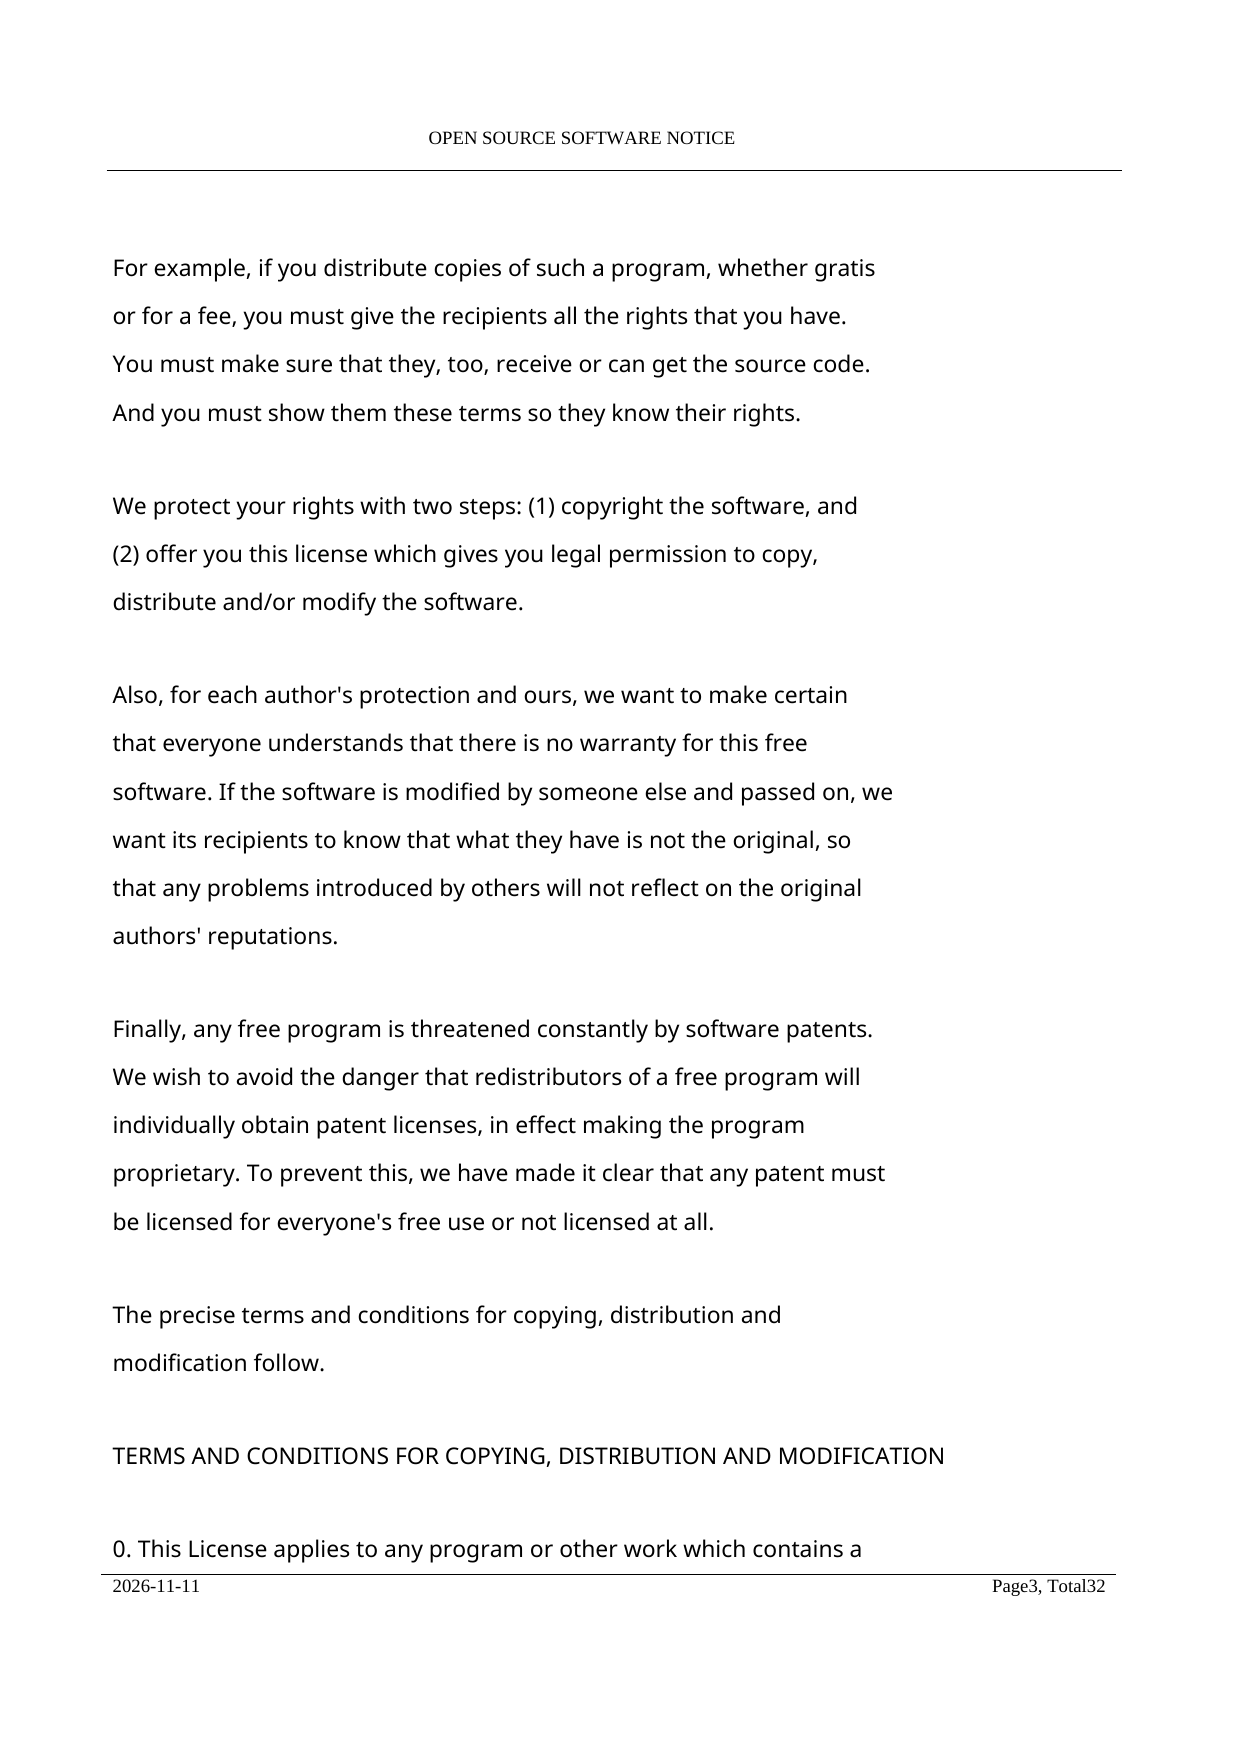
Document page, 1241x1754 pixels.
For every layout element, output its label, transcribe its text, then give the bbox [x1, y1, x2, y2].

text We wish to avoid the danger that redistributors of a free program will [112, 1061, 1128, 1093]
text You must make sure that they, too, receive or can get the source code. [112, 348, 1128, 380]
text that everyone understands that there is no warranty for this free [112, 727, 1128, 759]
text software. If the software is modified by someone else and passed on, we [112, 775, 1128, 807]
text (2) offer you this license which gives you legal permission to copy, [112, 537, 1128, 570]
text individually obtain patent licenses, in effect making the program [112, 1109, 1128, 1141]
text The precise terms and conditions for copying, distribution and [112, 1298, 1128, 1331]
text TERMS AND CONDITIONS FOR COPYING, DISTRIBUTION AND MODIFICATION [112, 1439, 1128, 1472]
text 0. This License applies to any program or other work which contains a [112, 1533, 1128, 1565]
text For example, if you distribute copies of such a program, whether gratis [112, 251, 1128, 284]
text or for a fee, you must give the recipients all the rights that you have. [112, 299, 1128, 332]
text proprietary. To prevent this, we have made it clear that any patent must [112, 1157, 1128, 1189]
text modification follow. [112, 1346, 1128, 1379]
text be licensed for everyone's free use or not licensed at all. [112, 1205, 1128, 1237]
text want its recipients to know that what they have is not the original, so [112, 823, 1128, 855]
text And you must show them these terms so they know their rights. [112, 396, 1128, 428]
text distribute and/or modify the software. [112, 585, 1128, 618]
text authors' reputations. [112, 919, 1128, 952]
text We protect your rights with two steps: (1) copyright the software, and [112, 489, 1128, 522]
text Finally, any free program is threatened constantly by software patents. [112, 1012, 1128, 1045]
text that any problems introduced by others will not reflect on the original [112, 871, 1128, 903]
text Also, for each author's protection and ours, we want to make certain [112, 678, 1128, 711]
